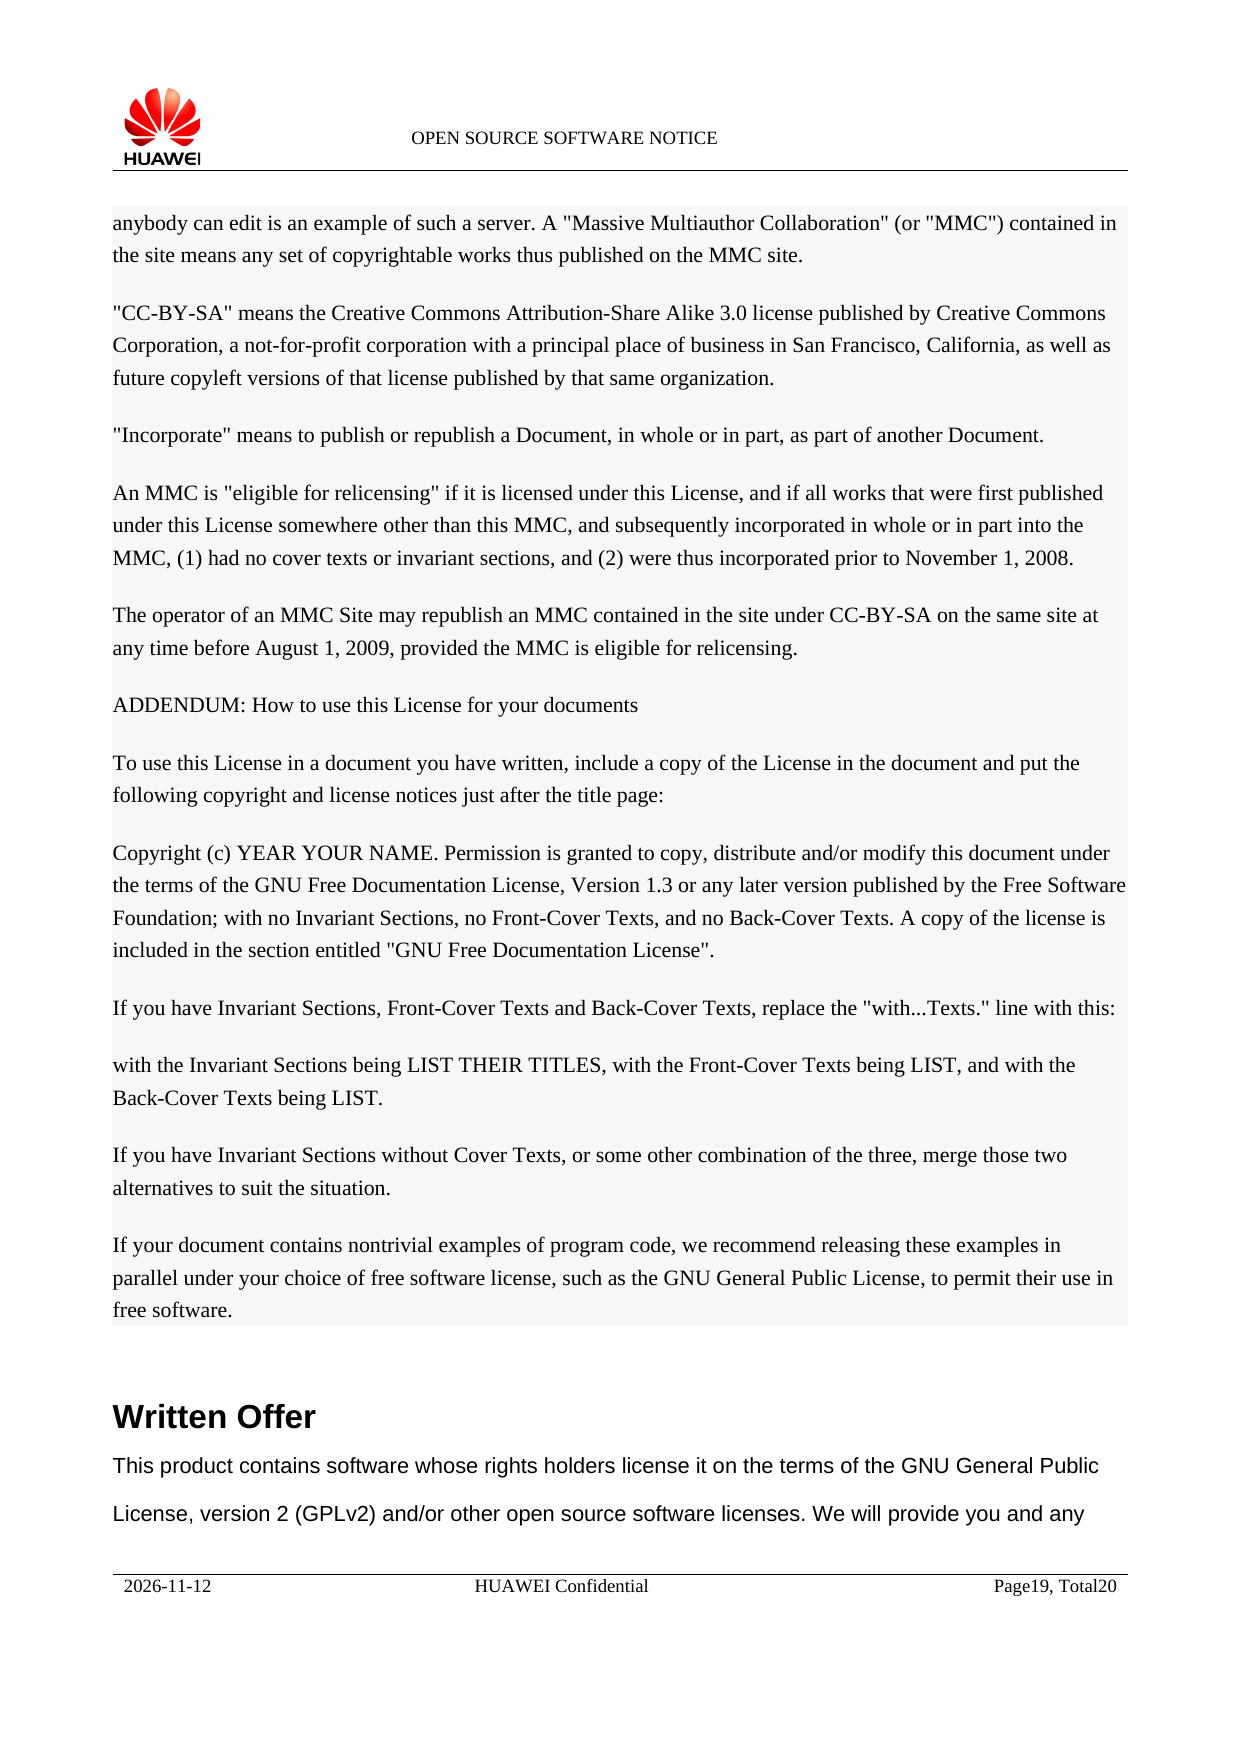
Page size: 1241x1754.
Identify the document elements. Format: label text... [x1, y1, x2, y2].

text An MMC is "eligible for relicensing" if it is licensed under this License, and if all works that were first published under this License somewhere other than this MMC, and subsequently incorporated in whole or in part into the MMC, (1) had no cover texts or invariant sections, and (2) were thus incorporated prior to November 1, 2008. [112, 476, 1128, 574]
text To use this License in a document you have written, include a copy of the License in the document and put the following copyright and license notices just after the title page: [112, 746, 1128, 811]
text with the Invariant Sections being LIST THEIR TITLES, with the Front-Cover Texts being LIST, and with the Back-Cover Texts being LIST. [112, 1049, 1128, 1114]
text Written Offer [112, 1384, 1128, 1449]
text Copyright (c) YEAR YOUR NAME. Permission is granted to copy, distribute and/or modify this document under the terms of the GNU Free Documentation License, Version 1.3 or any later version published by the Free Software Foundation; with no Invariant Sections, no Front-Cover Texts, and no Back-Cover Texts. A copy of the license is included in the section entitled "GNU Free Documentation License". [112, 836, 1128, 966]
text The operator of an MMC Site may republish an MMC contained in the site under CC-BY-SA on the same site at any time before August 1, 2009, provided the MMC is eligible for relicensing. [112, 599, 1128, 664]
picture [124, 88, 201, 165]
text "CC-BY-SA" means the Creative Commons Attribution-Share Alike 3.0 license published by Creative Commons Corporation, a not-for-profit corporation with a principal place of business in San Francisco, California, as well as future copyleft versions of that license published by that same organization. [112, 296, 1128, 394]
text If you have Invariant Sections without Cover Texts, or some other combination of the three, merge those two alternatives to suit the situation. [112, 1139, 1128, 1204]
text ADDENDUM: How to use this License for your documents [112, 689, 1128, 721]
text If you have Invariant Sections, Front-Cover Texts and Back-Cover Texts, replace the "with...Texts." line with this: [112, 991, 1128, 1024]
text "Incorporate" means to publish or republish a Document, in whole or in part, as part of another Document. [112, 419, 1128, 451]
text If your document contains nontrivial examples of program code, we recommend releasing these examples in parallel under your choice of free software license, such as the GNU General Public License, to permit their use in free software. [112, 1229, 1128, 1326]
